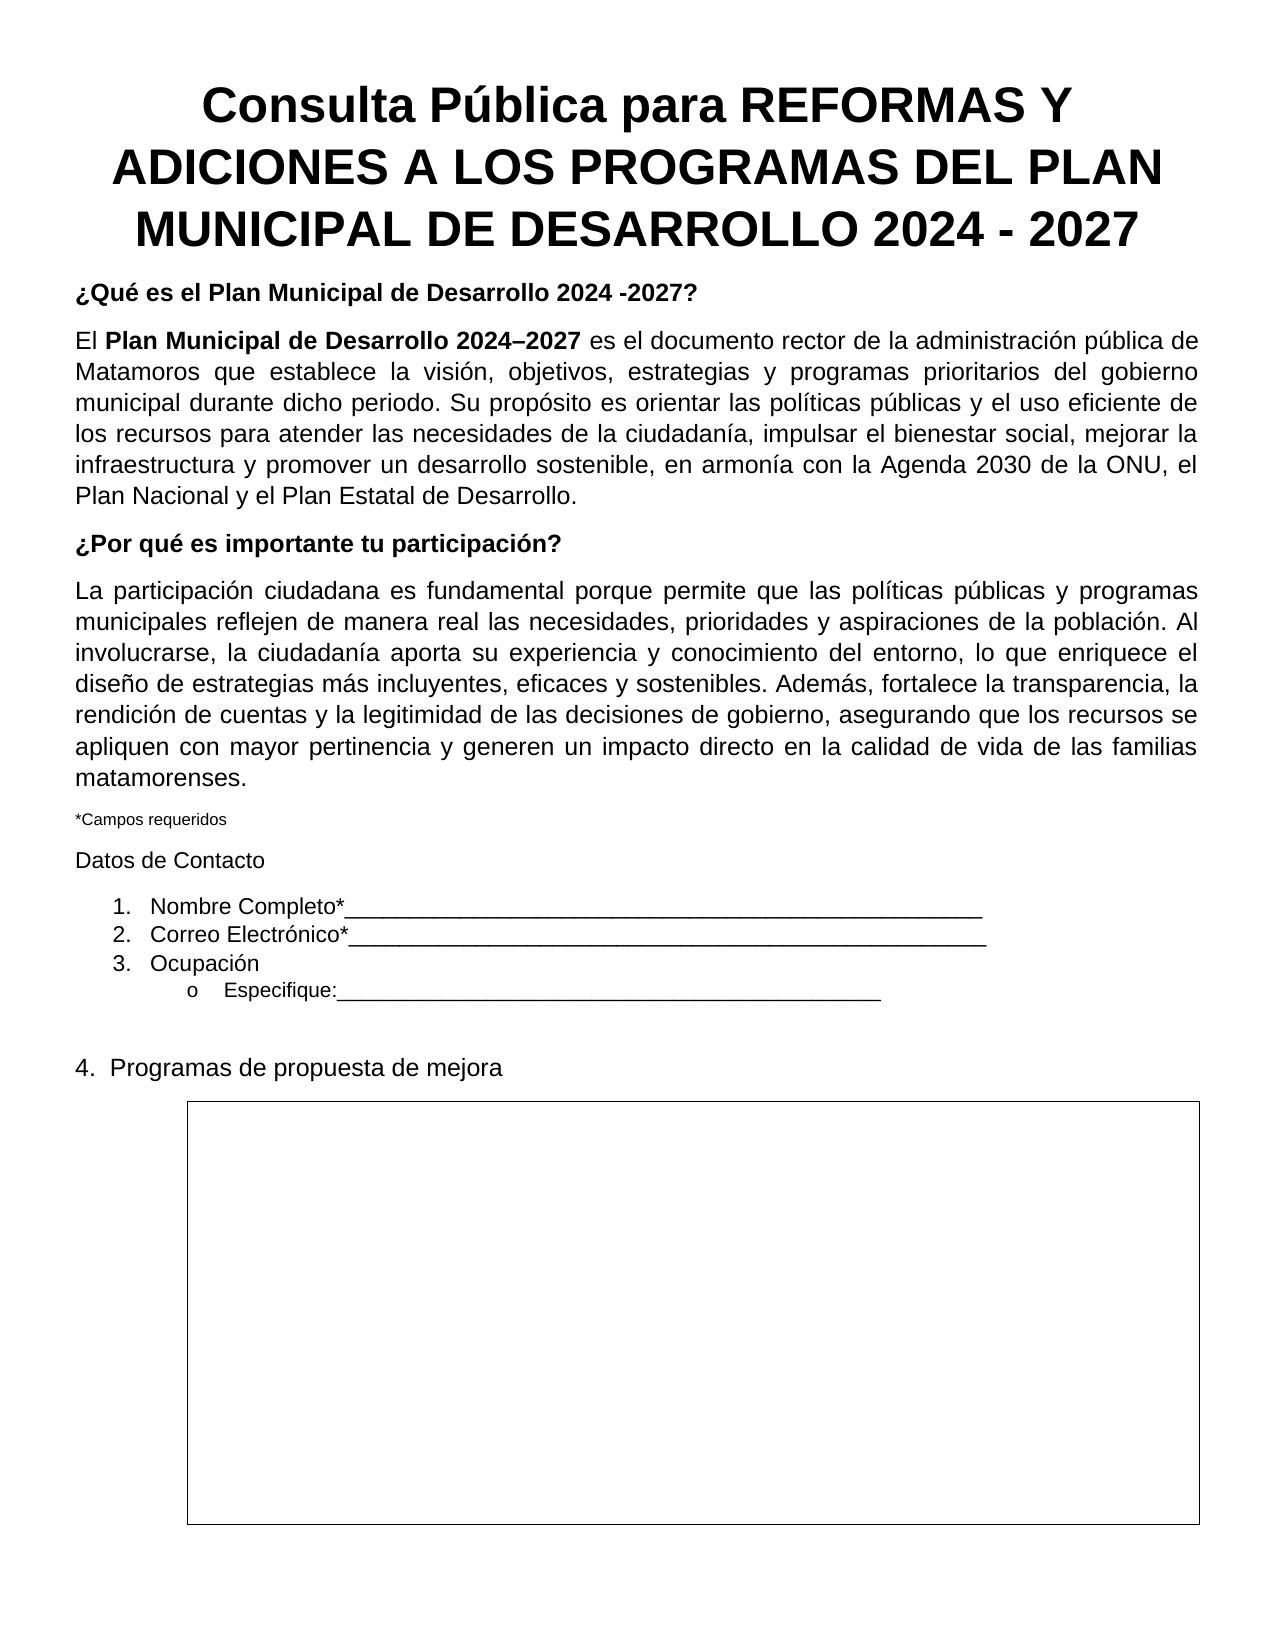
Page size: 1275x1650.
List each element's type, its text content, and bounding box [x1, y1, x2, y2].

text ¿Por qué es importante tu participación? [75, 528, 1200, 557]
text *Campos requeridos [75, 810, 1200, 829]
list Correo Electrónico*__________________________________________________ [112, 921, 1200, 947]
text Consulta Pública para REFORMAS Y ADICIONES A LOS PROGRAMAS DEL PLAN MUNICIPAL DE DESARROLLO 2024 - 2027 [75, 75, 1200, 257]
text Datos de Contacto [75, 847, 1200, 874]
list Ocupación [112, 949, 1200, 976]
text 4. Programas de propuesta de mejora [75, 1053, 1200, 1082]
list Especifique:_______________________________________________ [186, 978, 1200, 1004]
text ¿Qué es el Plan Municipal de Desarrollo 2024 -2027? [75, 278, 1200, 307]
text La participación ciudadana es fundamental porque permite que las políticas públicas y programas municipales reflejen de manera real las necesidades, prioridades y aspiraciones de la población. Al involucrarse, la ciudadanía aporta su experiencia y conocimiento del entorno, lo que enriquece el diseño de estrategias más incluyentes, eficaces y sostenibles. Además, fortalece la transparencia, la rendición de cuentas y la legitimidad de las decisiones de gobierno, asegurando que los recursos se apliquen con mayor pertinencia y generen un impacto directo en la calidad de vida de las familias matamorenses. [75, 576, 1200, 791]
text El Plan Municipal de Desarrollo 2024–2027 es el documento rector de la administración pública de Matamoros que establece la visión, objetivos, estrategias y programas prioritarios del gobierno municipal durante dicho periodo. Su propósito es orientar las políticas públicas y el uso eficiente de los recursos para atender las necesidades de la ciudadanía, impulsar el bienestar social, mejorar la infraestructura y promover un desarrollo sostenible, en armonía con la Agenda 2030 de la ONU, el Plan Nacional y el Plan Estatal de Desarrollo. [75, 326, 1200, 509]
table_header [188, 1102, 1199, 1524]
list Nombre Completo*__________________________________________________ [112, 893, 1200, 919]
